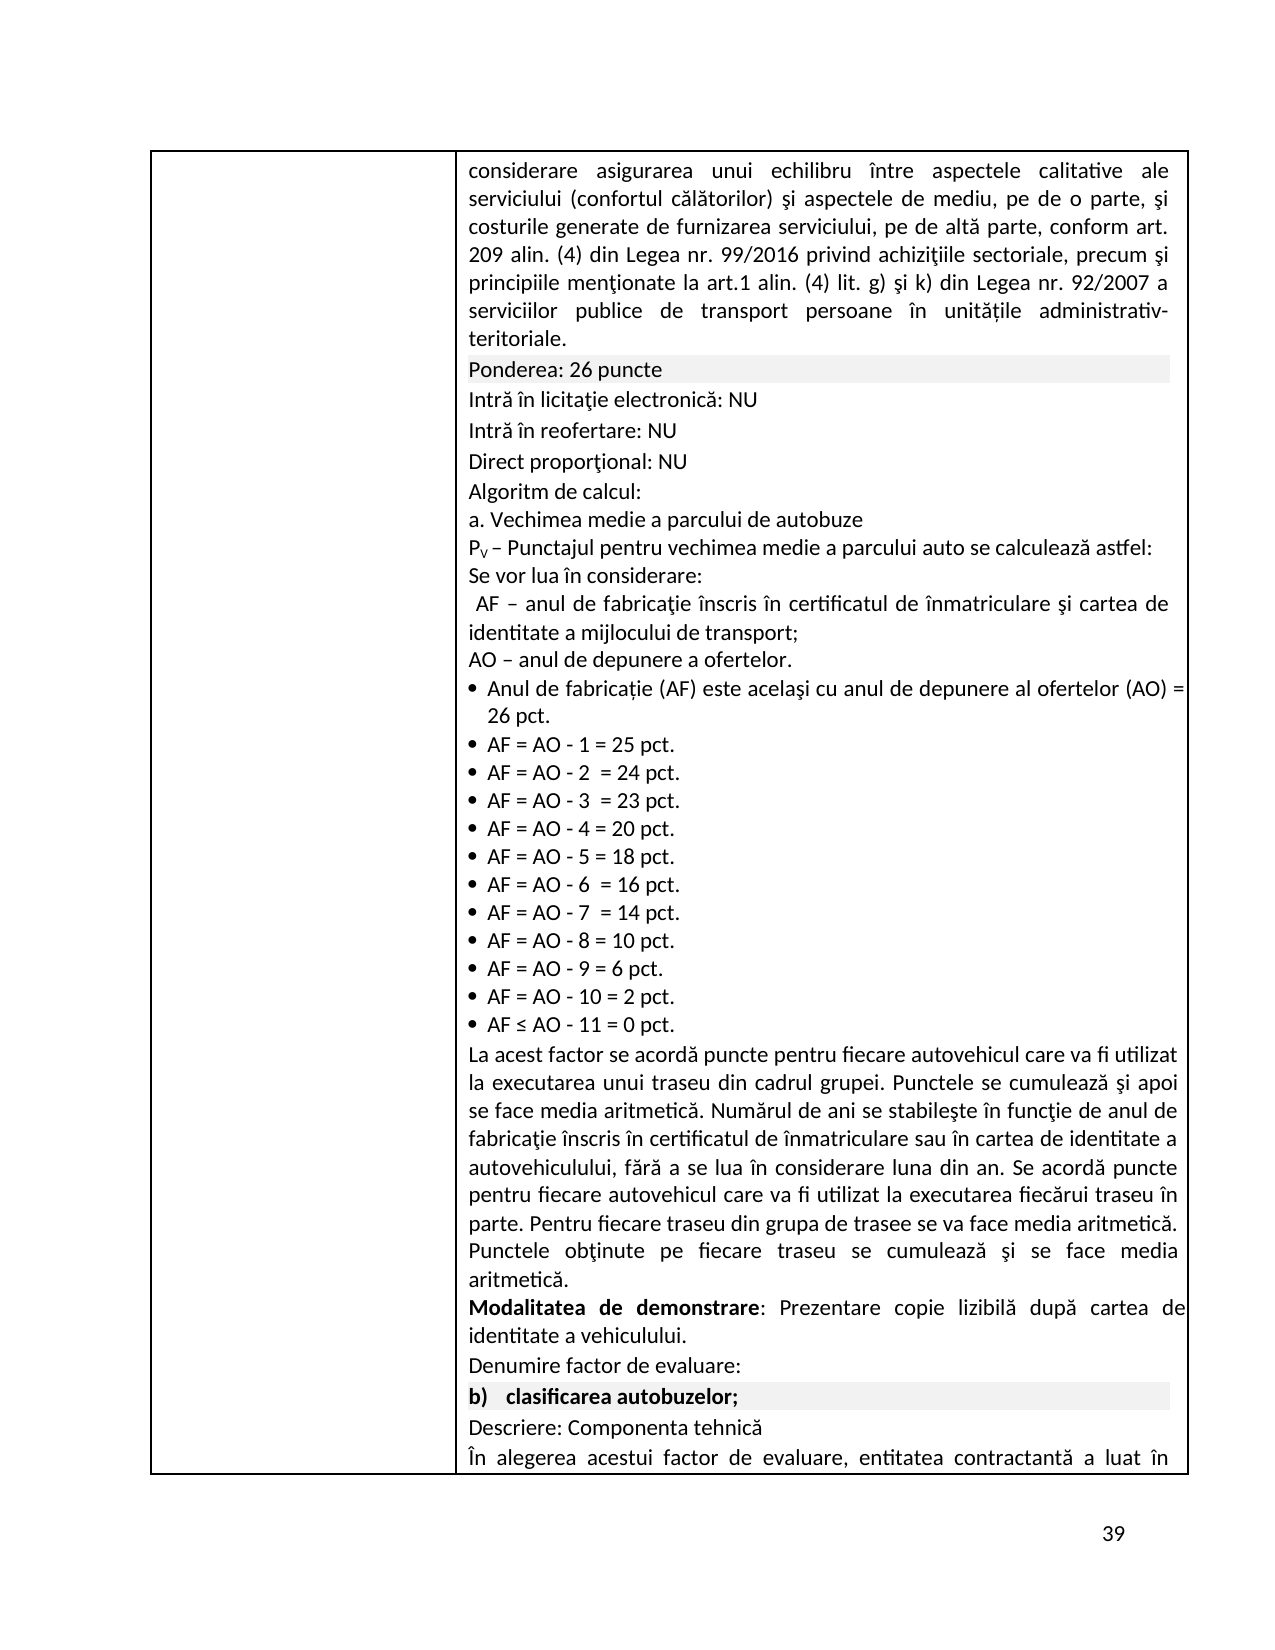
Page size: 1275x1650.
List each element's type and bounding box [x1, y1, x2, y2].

table_cell [152, 152, 455, 1473]
table_cell [457, 152, 1187, 1473]
